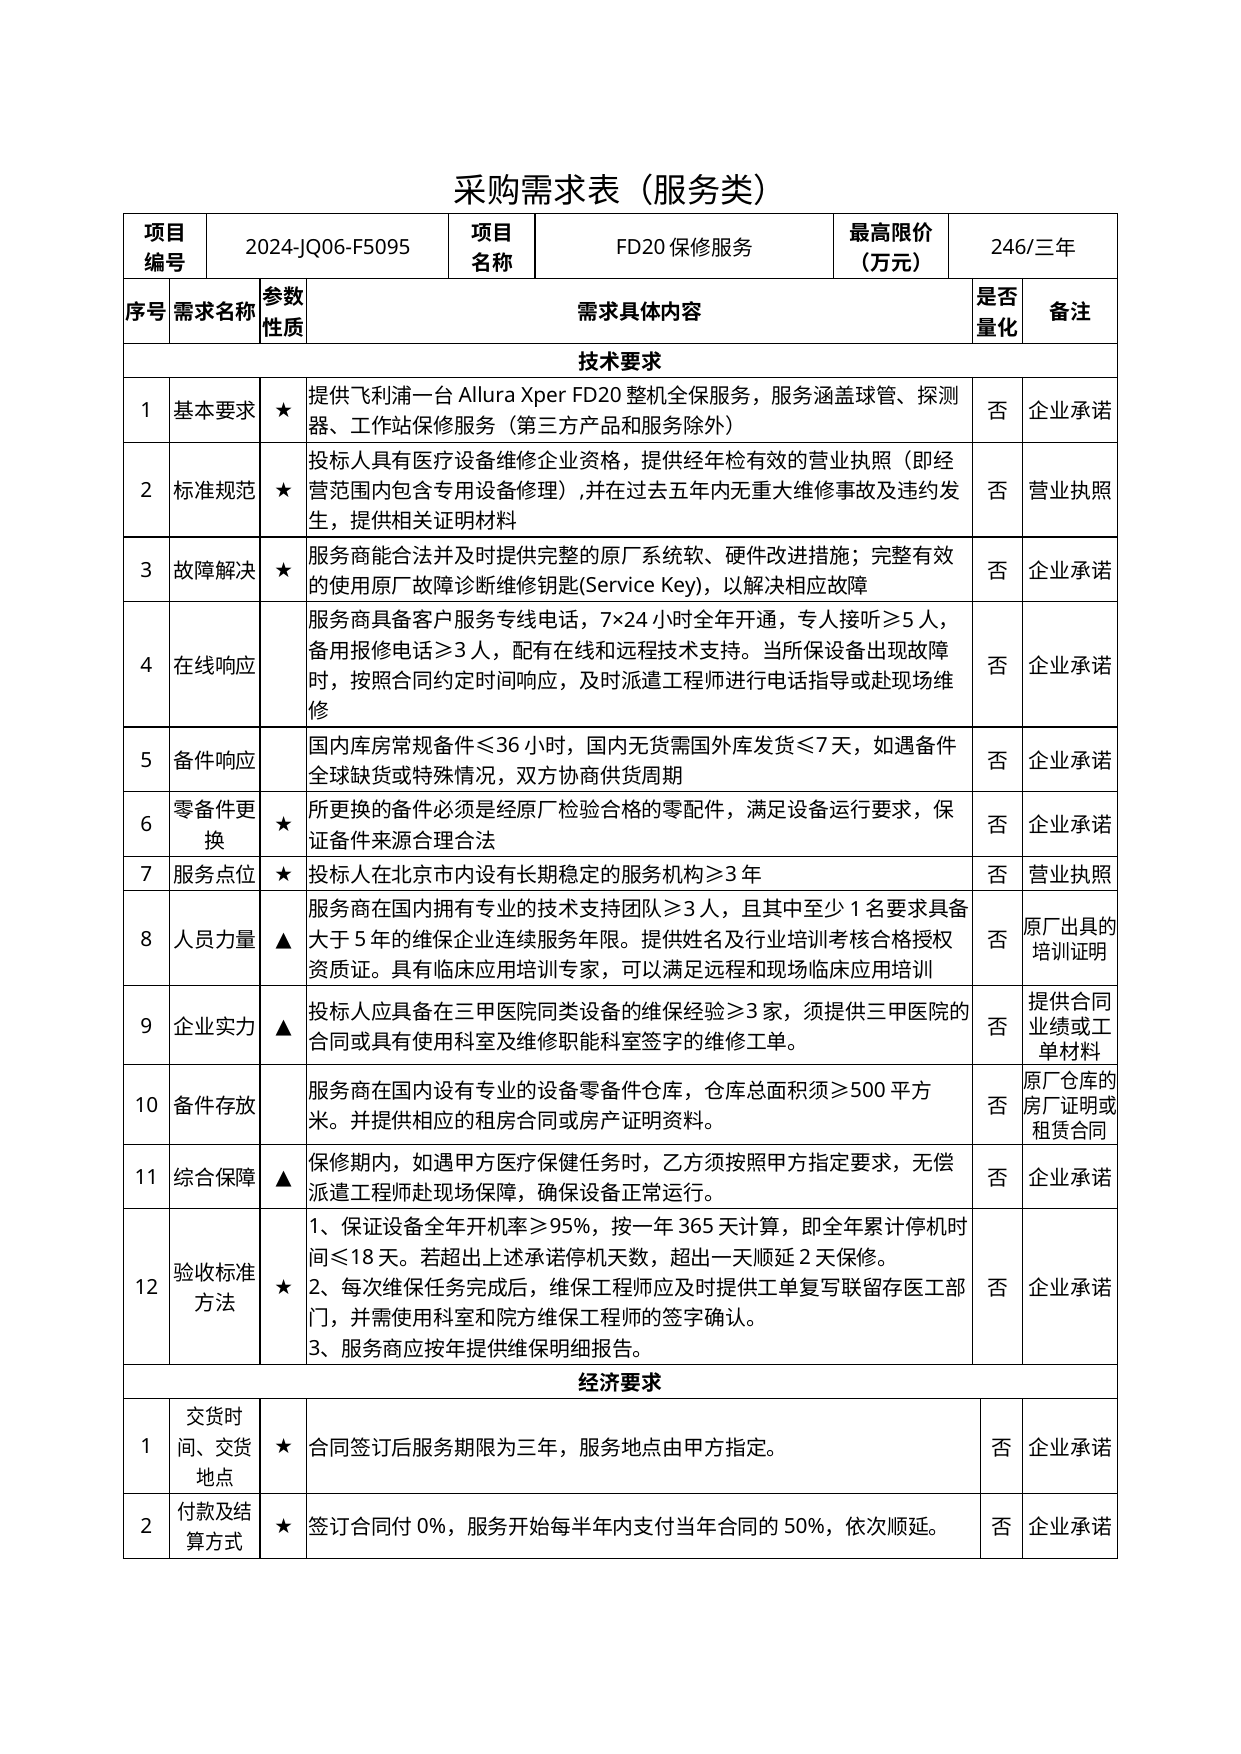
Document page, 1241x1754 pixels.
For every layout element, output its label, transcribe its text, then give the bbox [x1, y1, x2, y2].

table_cell 5 [124, 728, 169, 791]
table_cell ★ [261, 538, 306, 601]
table_cell 备件存放 [170, 1065, 259, 1143]
table_cell 序号 [124, 279, 169, 342]
table_cell 企业承诺 [1023, 1494, 1117, 1557]
table_cell 企业承诺 [1023, 1145, 1117, 1208]
table_cell 企业承诺 [1023, 792, 1117, 856]
table_cell 服务商能合法并及时提供完整的原厂系统软、硬件改进措施；完整有效的使用原厂故障诊断维修钥匙(Service Key)，以解决相应故障 [307, 538, 972, 601]
table_cell 企业承诺 [1023, 1399, 1117, 1493]
table_cell 是否 量化 [973, 279, 1022, 342]
table_cell 人员力量 [170, 891, 259, 985]
table_cell 12 [124, 1209, 169, 1364]
table_cell 技术要求 [124, 344, 1117, 377]
table_cell 企业承诺 [1023, 1209, 1117, 1364]
table_cell 否 [973, 602, 1022, 726]
table_cell 否 [973, 792, 1022, 856]
table_cell 企业承诺 [1023, 602, 1117, 726]
table_cell 否 [973, 857, 1022, 890]
table_cell 服务商在国内拥有专业的技术支持团队≥3人，且其中至少1名要求具备大于5年的维保企业连续服务年限。提供姓名及行业培训考核合格授权资质证。具有临床应用培训专家，可以满足远程和现场临床应用培训 [307, 891, 972, 985]
table_cell 11 [124, 1145, 169, 1208]
table_cell 2024-JQ06-F5095 [207, 214, 448, 278]
table_cell 否 [973, 1065, 1022, 1143]
table_cell 否 [973, 443, 1022, 536]
table_cell 签订合同付0%，服务开始每半年内支付当年合同的50%，依次顺延。 [307, 1494, 980, 1557]
table_cell 否 [973, 1209, 1022, 1364]
table_cell 保修期内，如遇甲方医疗保健任务时，乙方须按照甲方指定要求，无偿派遣工程师赴现场保障，确保设备正常运行。 [307, 1145, 972, 1208]
table_cell 企业承诺 [1023, 378, 1117, 442]
table_cell 营业执照 [1023, 857, 1117, 890]
table_cell [261, 1065, 306, 1143]
table_cell 否 [973, 378, 1022, 442]
table_cell 7 [124, 857, 169, 890]
table_cell ★ [261, 1494, 306, 1557]
table_cell 基本要求 [170, 378, 259, 442]
table_cell 付款及结算方式 [170, 1494, 259, 1557]
table_cell 原厂出具的培训证明 [1023, 891, 1117, 985]
table_cell 所更换的备件必须是经原厂检验合格的零配件，满足设备运行要求，保证备件来源合理合法 [307, 792, 972, 856]
table_cell 零备件更换 [170, 792, 259, 856]
table_cell 否 [981, 1494, 1022, 1557]
table_cell 项目 名称 [449, 214, 534, 278]
table_cell 1、保证设备全年开机率≥95%，按一年365天计算，即全年累计停机时间≤18天。若超出上述承诺停机天数，超出一天顺延2天保修。 2、每次维保任务完成后，维保工程师应及时提供工单复写联留存医工部门，并需使用科室和院方维保工程师的签字确认。 3、服务商应按年提供维保明细报告。 [307, 1209, 972, 1364]
table_cell [261, 728, 306, 791]
table_cell 8 [124, 891, 169, 985]
table_cell 项目 编号 [124, 214, 206, 278]
table_cell 否 [973, 891, 1022, 985]
table_cell 备件响应 [170, 728, 259, 791]
table_cell 10 [124, 1065, 169, 1143]
table_cell 6 [124, 792, 169, 856]
table_cell 投标人在北京市内设有长期稳定的服务机构≥3年 [307, 857, 972, 890]
table_cell 在线响应 [170, 602, 259, 726]
table_cell FD20保修服务 [536, 214, 833, 278]
table_cell 服务点位 [170, 857, 259, 890]
table_cell 需求名称 [170, 279, 259, 342]
table_cell 国内库房常规备件≤36小时，国内无货需国外库发货≤7天，如遇备件全球缺货或特殊情况，双方协商供货周期 [307, 728, 972, 791]
table_cell 备注 [1023, 279, 1117, 342]
table_cell 1 [124, 378, 169, 442]
table_cell 4 [124, 602, 169, 726]
table_cell [261, 602, 306, 726]
table_cell 经济要求 [124, 1365, 1117, 1398]
table_cell 否 [973, 728, 1022, 791]
table_cell ★ [261, 443, 306, 536]
table_cell ▲ [261, 1145, 306, 1208]
table_header 采购需求表（服务类） [123, 162, 1117, 213]
table_cell 提供合同业绩或工单材料 [1023, 986, 1117, 1064]
table_cell 标准规范 [170, 443, 259, 536]
table_cell ★ [261, 378, 306, 442]
table_cell 2 [124, 1494, 169, 1557]
table_cell 否 [973, 1145, 1022, 1208]
table_cell 企业实力 [170, 986, 259, 1064]
table_cell 交货时间、交货地点 [170, 1399, 259, 1493]
table_cell 投标人具有医疗设备维修企业资格，提供经年检有效的营业执照（即经营范围内包含专用设备修理）,并在过去五年内无重大维修事故及违约发生，提供相关证明材料 [307, 443, 972, 536]
table_cell 企业承诺 [1023, 538, 1117, 601]
table_cell 246/三年 [949, 214, 1117, 278]
table_cell ▲ [261, 891, 306, 985]
table_cell 2 [124, 443, 169, 536]
table_cell 综合保障 [170, 1145, 259, 1208]
table_cell ★ [261, 792, 306, 856]
table_cell 营业执照 [1023, 443, 1117, 536]
table_cell ★ [261, 1399, 306, 1493]
table_cell 企业承诺 [1023, 728, 1117, 791]
table_cell 原厂仓库的房厂证明或租赁合同 [1023, 1065, 1117, 1143]
table_cell 提供飞利浦一台Allura Xper FD20整机全保服务，服务涵盖球管、探测器、工作站保修服务（第三方产品和服务除外） [307, 378, 972, 442]
table_cell 否 [981, 1399, 1022, 1493]
table_cell 否 [973, 986, 1022, 1064]
table_cell 服务商在国内设有专业的设备零备件仓库，仓库总面积须≥500平方米。并提供相应的租房合同或房产证明资料。 [307, 1065, 972, 1143]
table_cell 服务商具备客户服务专线电话，7×24小时全年开通，专人接听≥5人，备用报修电话≥3人，配有在线和远程技术支持。当所保设备出现故障时，按照合同约定时间响应，及时派遣工程师进行电话指导或赴现场维修 [307, 602, 972, 726]
table_cell 需求具体内容 [307, 279, 972, 342]
table_cell 9 [124, 986, 169, 1064]
table_cell 最高限价 （万元） [834, 214, 948, 278]
table_cell 验收标准方法 [170, 1209, 259, 1364]
table_cell 1 [124, 1399, 169, 1493]
table_cell 3 [124, 538, 169, 601]
table_cell 参数 性质 [261, 279, 306, 342]
table_cell ★ [261, 1209, 306, 1364]
table_cell 故障解决 [170, 538, 259, 601]
table_cell ▲ [261, 986, 306, 1064]
table_cell ★ [261, 857, 306, 890]
table_cell 合同签订后服务期限为三年，服务地点由甲方指定。 [307, 1399, 980, 1493]
table_cell 投标人应具备在三甲医院同类设备的维保经验≥3家，须提供三甲医院的合同或具有使用科室及维修职能科室签字的维修工单。 [307, 986, 972, 1064]
table_cell 否 [973, 538, 1022, 601]
